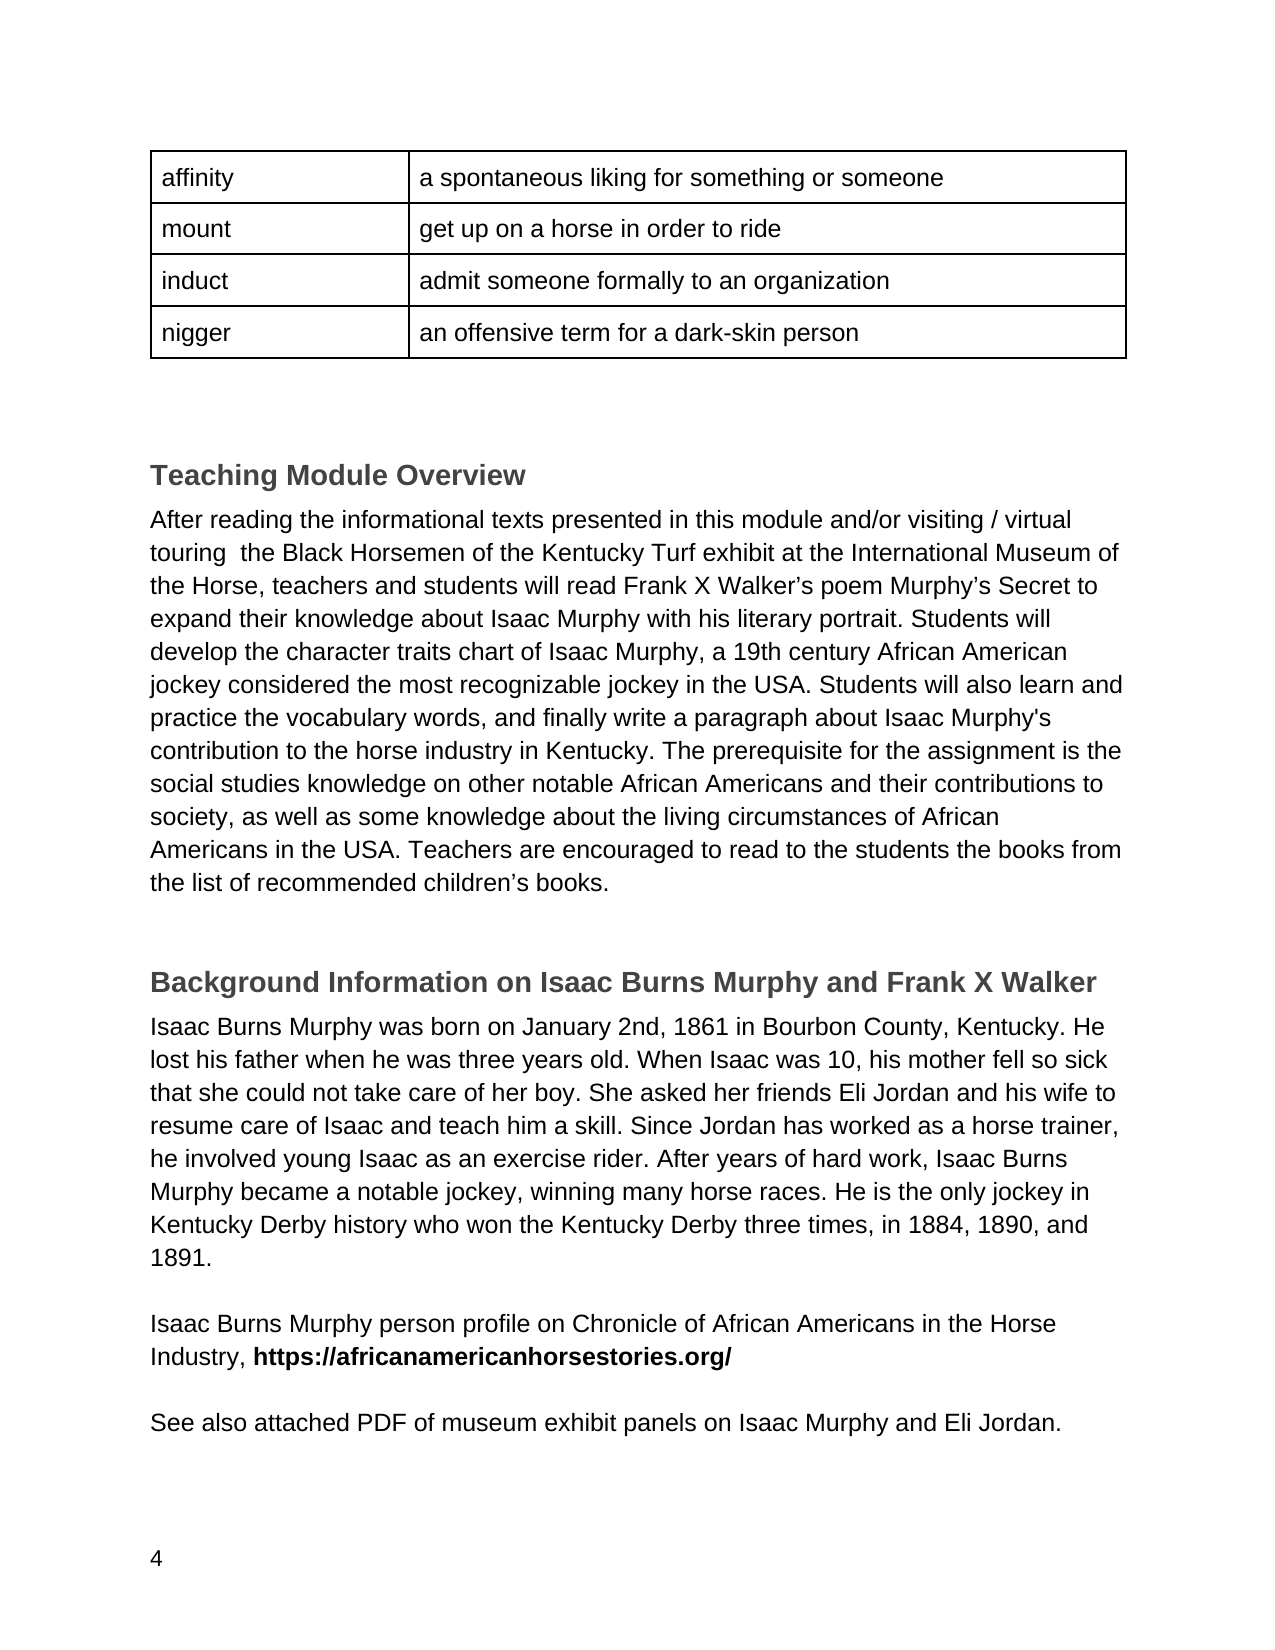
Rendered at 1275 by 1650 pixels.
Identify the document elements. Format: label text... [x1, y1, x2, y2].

table_cell induct [152, 255, 408, 305]
table_cell nigger [152, 307, 408, 357]
table_cell affinity [152, 152, 408, 202]
table_cell get up on a horse in order to ride [410, 204, 1125, 253]
text Isaac Burns Murphy person profile on Chronicle of African Americans in the Horse Industry, https://africanamericanhorsestories.org/ [150, 1309, 1125, 1371]
text Isaac Burns Murphy was born on January 2nd, 1861 in Bourbon County, Kentucky. He lost his father when he was three years old. When Isaac was 10, his mother fell so sick that she could not take care of her boy. She asked her friends Eli Jordan and his wife to resume care of Isaac and teach him a skill. Since Jordan has worked as a horse trainer, he involved young Isaac as an exercise rider. After years of hard work, Isaac Burns Murphy became a notable jockey, winning many horse races. He is the only jockey in Kentucky Derby history who won the Kentucky Derby three times, in 1884, 1890, and 1891. [150, 1012, 1125, 1272]
text See also attached PDF of museum exhibit panels on Isaac Murphy and Eli Jordan. [150, 1408, 1125, 1437]
table_cell admit someone formally to an organization [410, 255, 1125, 305]
table_cell a spontaneous liking for something or someone [410, 152, 1125, 202]
text After reading the informational texts presented in this module and/or visiting / virtual touring the Black Horsemen of the Kentucky Turf exhibit at the International Museum of the Horse, teachers and students will read Frank X Walker’s poem Murphy’s Secret to expand their knowledge about Isaac Murphy with his literary portrait. Students will develop the character traits chart of Isaac Murphy, a 19th century African American jockey considered the most recognizable jockey in the USA. Students will also learn and practice the vocabulary words, and finally write a paragraph about Isaac Murphy's contribution to the horse industry in Kentucky. The prerequisite for the assignment is the social studies knowledge on other notable African Americans and their contributions to society, as well as some knowledge about the living circumstances of African Americans in the USA. Teachers are encouraged to read to the students the books from the list of recommended children’s books. [150, 505, 1125, 897]
subtitle Teaching Module Overview [150, 458, 1125, 492]
table_cell an offensive term for a dark-skin person [410, 307, 1125, 357]
table_cell mount [152, 204, 408, 253]
subtitle Background Information on Isaac Burns Murphy and Frank X Walker [150, 965, 1125, 998]
